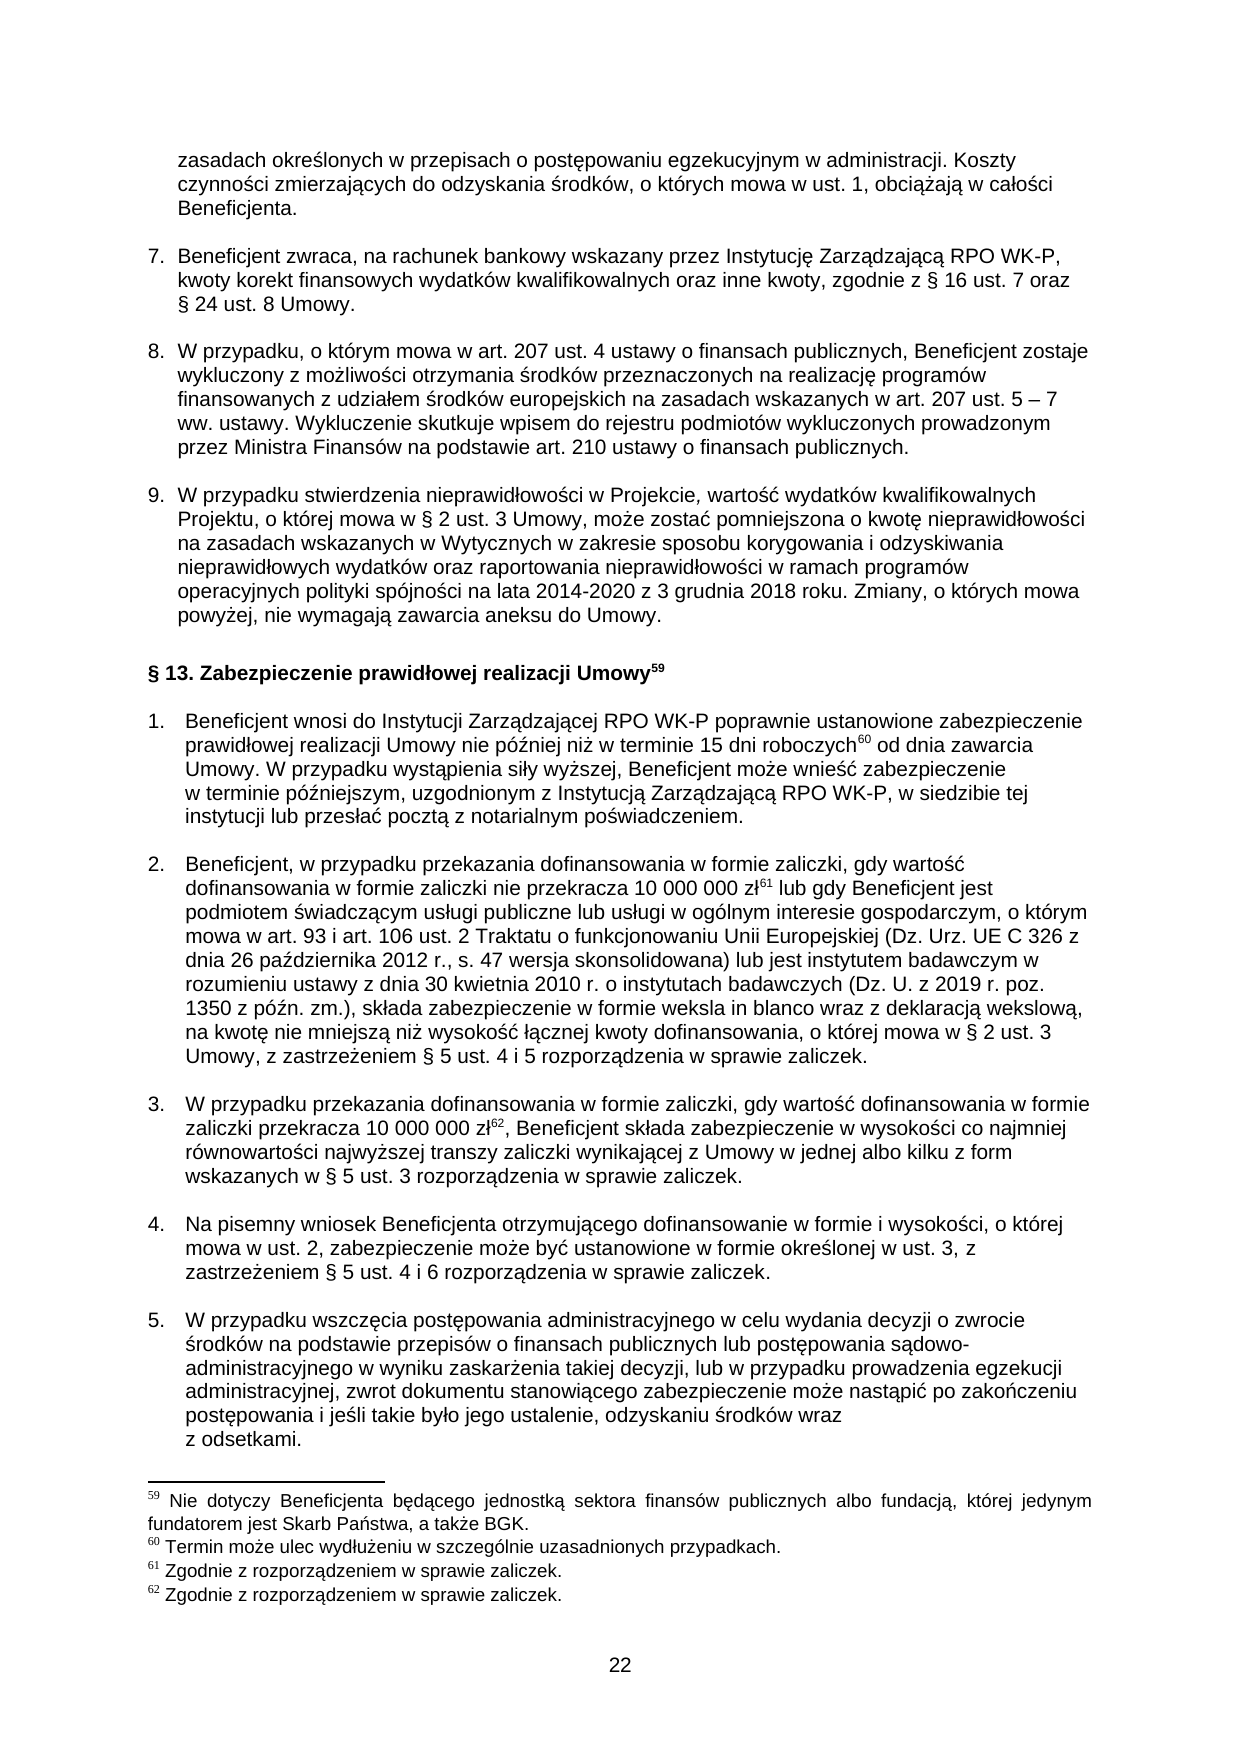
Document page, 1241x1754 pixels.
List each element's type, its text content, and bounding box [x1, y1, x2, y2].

list W przypadku wszczęcia postępowania administracyjnego w celu wydania decyzji o zwrocie środków na podstawie przepisów o finansach publicznych lub postępowania sądowo-administracyjnego w wyniku zaskarżenia takiej decyzji, lub w przypadku prowadzenia egzekucji administracyjnej, zwrot dokumentu stanowiącego zabezpieczenie może nastąpić po zakończeniu postępowania i jeśli takie było jego ustalenie, odzyskaniu środków wraz z odsetkami. [148, 1307, 1092, 1451]
list Beneficjent zwraca, na rachunek bankowy wskazany przez Instytucję Zarządzającą RPO WK-P, kwoty korekt finansowych wydatków kwalifikowalnych oraz inne kwoty, zgodnie z § 16 ust. 7 oraz § 24 ust. 8 Umowy. [148, 243, 1092, 315]
list W przypadku, o którym mowa w art. 207 ust. 4 ustawy o finansach publicznych, Beneficjent zostaje wykluczony z możliwości otrzymania środków przeznaczonych na realizację programów finansowanych z udziałem środków europejskich na zasadach wskazanych w art. 207 ust. 5 – 7 ww. ustawy. Wykluczenie skutkuje wpisem do rejestru podmiotów wykluczonych prowadzonym przez Ministra Finansów na podstawie art. 210 ustawy o finansach publicznych. [148, 339, 1092, 459]
list Na pisemny wniosek Beneficjenta otrzymującego dofinansowanie w formie i wysokości, o której mowa w ust. 2, zabezpieczenie może być ustanowione w formie określonej w ust. 3, z zastrzeżeniem § 5 ust. 4 i 6 rozporządzenia w sprawie zaliczek. [148, 1212, 1092, 1283]
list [148, 148, 1092, 219]
list W przypadku przekazania dofinansowania w formie zaliczki, gdy wartość dofinansowania w formie zaliczki przekracza 10 000 000 zł, Beneficjent składa zabezpieczenie w wysokości co najmniej równowartości najwyższej transzy zaliczki wynikającej z Umowy w jednej albo kilku z form wskazanych w § 5 ust. 3 rozporządzenia w sprawie zaliczek. [148, 1092, 1092, 1188]
subtitle § 13. Zabezpieczenie prawidłowej realizacji Umowy [148, 661, 1092, 684]
list Beneficjent, w przypadku przekazania dofinansowania w formie zaliczki, gdy wartość dofinansowania w formie zaliczki nie przekracza 10 000 000 zł lub gdy Beneficjent jest podmiotem świadczącym usługi publiczne lub usługi w ogólnym interesie gospodarczym, o którym mowa w art. 93 i art. 106 ust. 2 Traktatu o funkcjonowaniu Unii Europejskiej (Dz. Urz. UE C 326 z dnia 26 października 2012 r., s. 47 wersja skonsolidowana) lub jest instytutem badawczym w rozumieniu ustawy z dnia 30 kwietnia 2010 r. o instytutach badawczych (Dz. U. z 2019 r. poz. 1350 z późn. zm.), składa zabezpieczenie w formie weksla in blanco wraz z deklaracją wekslową, na kwotę nie mniejszą niż wysokość łącznej kwoty dofinansowania, o której mowa w § 2 ust. 3 Umowy, z zastrzeżeniem § 5 ust. 4 i 5 rozporządzenia w sprawie zaliczek. [148, 852, 1092, 1068]
list W przypadku stwierdzenia nieprawidłowości w Projekcie, wartość wydatków kwalifikowalnych Projektu, o której mowa w § 2 ust. 3 Umowy, może zostać pomniejszona o kwotę nieprawidłowości na zasadach wskazanych w Wytycznych w zakresie sposobu korygowania i odzyskiwania nieprawidłowych wydatków oraz raportowania nieprawidłowości w ramach programów operacyjnych polityki spójności na lata 2014-2020 z 3 grudnia 2018 roku. Zmiany, o których mowa powyżej, nie wymagają zawarcia aneksu do Umowy. [148, 483, 1092, 627]
list Beneficjent wnosi do Instytucji Zarządzającej RPO WK-P poprawnie ustanowione zabezpieczenie prawidłowej realizacji Umowy nie później niż w terminie 15 dni roboczych od dnia zawarcia Umowy. W przypadku wystąpienia siły wyższej, Beneficjent może wnieść zabezpieczenie w terminie późniejszym, uzgodnionym z Instytucją Zarządzającą RPO WK-P, w siedzibie tej instytucji lub przesłać pocztą z notarialnym poświadczeniem. [148, 708, 1092, 828]
